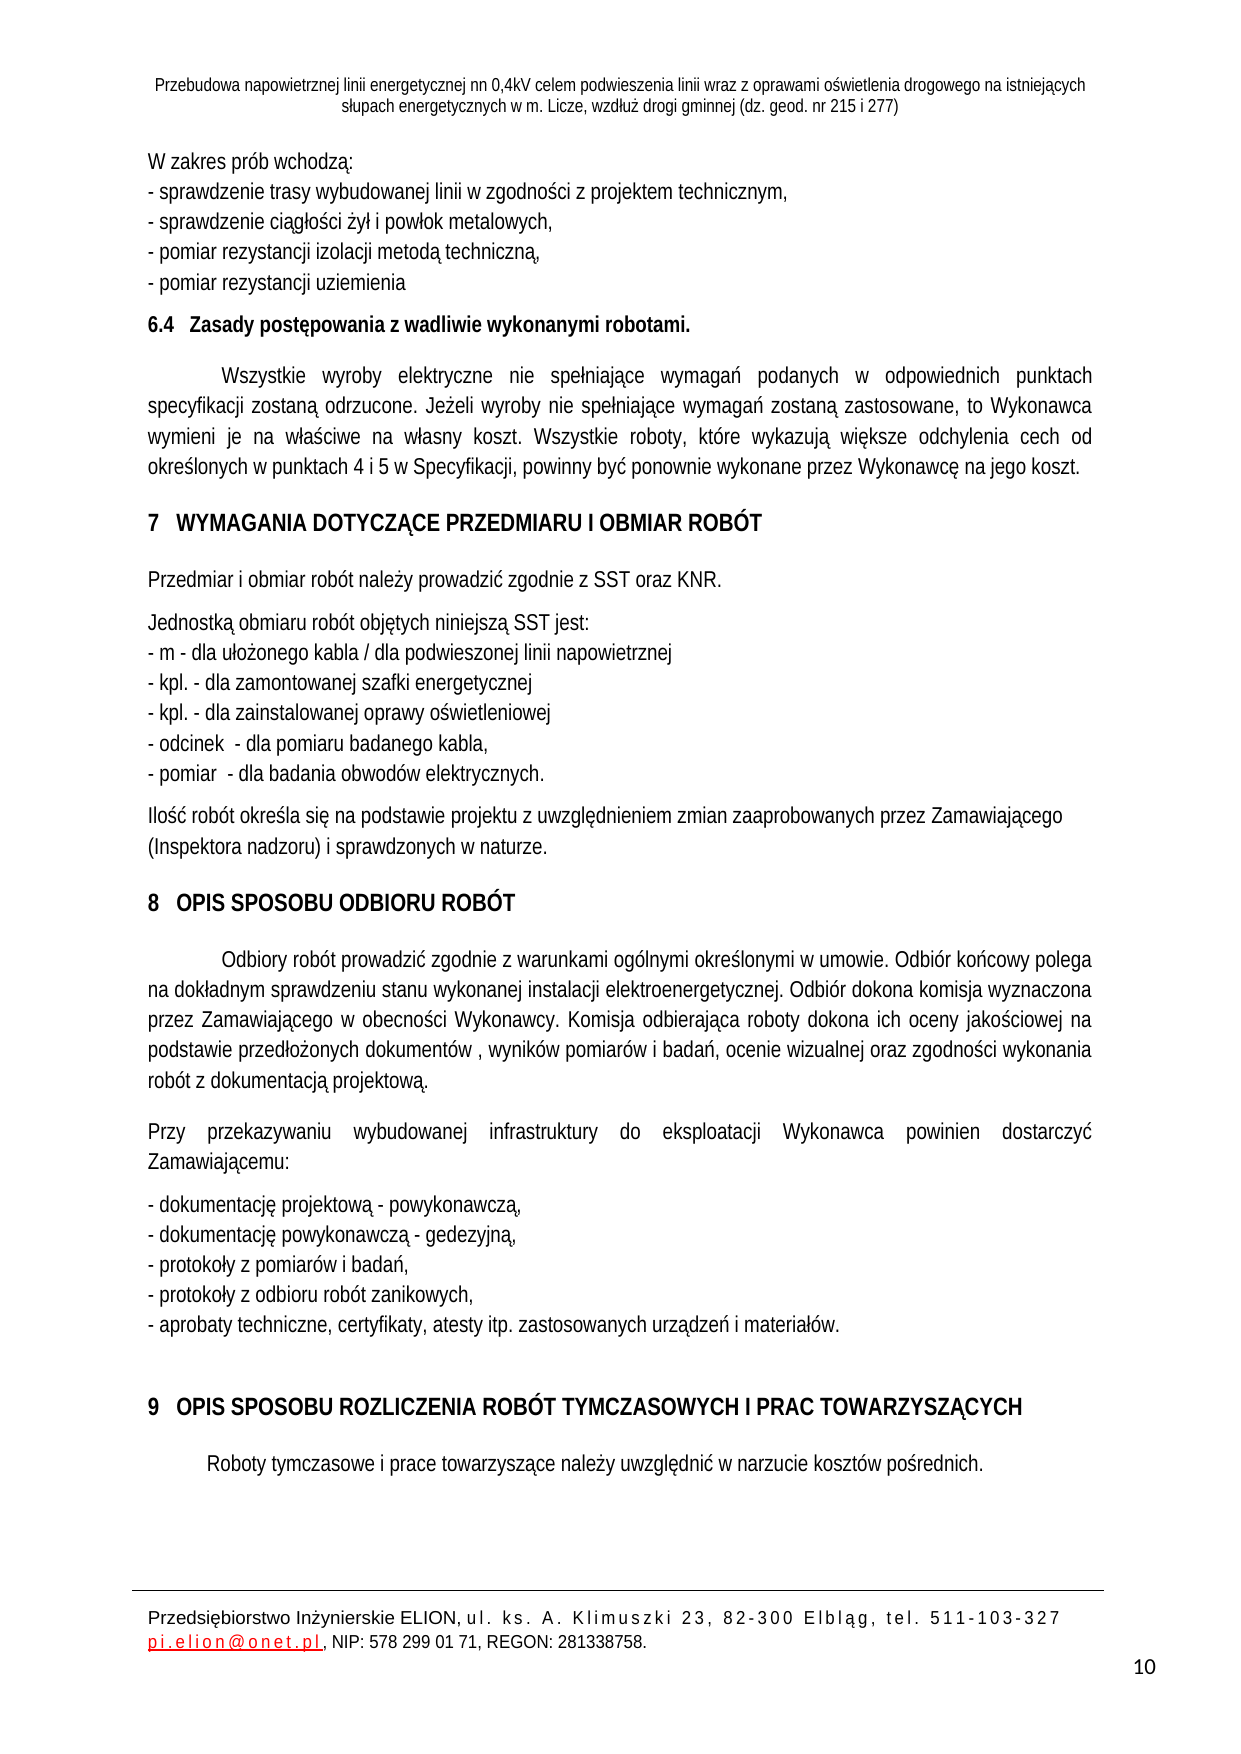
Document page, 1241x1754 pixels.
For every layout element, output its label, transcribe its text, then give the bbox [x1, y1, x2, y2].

text - m - dla ułożonego kabla / dla podwieszonej linii napowietrznej [148, 639, 1093, 665]
text - odcinek - dla pomiaru badanego kabla, [148, 729, 1093, 756]
text Roboty tymczasowe i prace towarzyszące należy uwzględnić w narzucie kosztów pośrednich. [148, 1449, 1093, 1476]
text - dokumentację projektową - powykonawczą, [148, 1191, 1093, 1217]
text Wszystkie wyroby elektryczne nie spełniające wymagań podanych w odpowiednich punktach specyfikacji zostaną odrzucone. Jeżeli wyroby nie spełniające wymagań zostaną zastosowane, to Wykonawca wymieni je na właściwe na własny koszt. Wszystkie roboty, które wykazują większe odchylenia cech od określonych w punktach 4 i 5 w Specyfikacji, powinny być ponownie wykonane przez Wykonawcę na jego koszt. [148, 362, 1093, 479]
text - kpl. - dla zamontowanej szafki energetycznej [148, 669, 1093, 695]
subtitle 9 OPIS SPOSOBU ROZLICZENIA ROBÓT TYMCZASOWYCH I PRAC TOWARZYSZĄCYCH [148, 1392, 1093, 1420]
text Przy przekazywaniu wybudowanej infrastruktury do eksploatacji Wykonawca powinien dostarczyć Zamawiającemu: [148, 1118, 1093, 1174]
text - aprobaty techniczne, certyfikaty, atesty itp. zastosowanych urządzeń i materiałów. [148, 1311, 1093, 1338]
text - kpl. - dla zainstalowanej oprawy oświetleniowej [148, 699, 1093, 726]
text Odbiory robót prowadzić zgodnie z warunkami ogólnymi określonymi w umowie. Odbiór końcowy polega na dokładnym sprawdzeniu stanu wykonanej instalacji elektroenergetycznej. Odbiór dokona komisja wyznaczona przez Zamawiającego w obecności Wykonawcy. Komisja odbierająca roboty dokona ich oceny jakościowej na podstawie przedłożonych dokumentów , wyników pomiarów i badań, ocenie wizualnej oraz zgodności wykonania robót z dokumentacją projektową. [148, 946, 1093, 1093]
subtitle 7 WYMAGANIA DOTYCZĄCE PRZEDMIARU I OBMIAR ROBÓT [148, 508, 1093, 537]
subtitle 8 OPIS SPOSOBU ODBIORU ROBÓT [148, 888, 1093, 916]
text Przedmiar i obmiar robót należy prowadzić zgodnie z SST oraz KNR. [148, 566, 1093, 592]
text - pomiar - dla badania obwodów elektrycznych. [148, 760, 1093, 786]
text - dokumentację powykonawczą - gedezyjną, [148, 1221, 1093, 1247]
text - sprawdzenie trasy wybudowanej linii w zgodności z projektem technicznym, [148, 178, 1093, 204]
text (Inspektora nadzoru) i sprawdzonych w naturze. [148, 833, 1093, 859]
text Ilość robót określa się na podstawie projektu z uwzględnieniem zmian zaaprobowanych przez Zamawiającego [148, 802, 1093, 829]
text 6.4 Zasady postępowania z wadliwie wykonanymi robotami. [148, 311, 1093, 337]
text Jednostką obmiaru robót objętych niniejszą SST jest: [148, 609, 1093, 635]
text - pomiar rezystancji izolacji metodą techniczną, [148, 238, 1093, 264]
text W zakres prób wchodzą: [148, 148, 1093, 174]
text - sprawdzenie ciągłości żył i powłok metalowych, [148, 208, 1093, 234]
text - protokoły z odbioru robót zanikowych, [148, 1281, 1093, 1307]
text - protokoły z pomiarów i badań, [148, 1251, 1093, 1277]
text - pomiar rezystancji uziemienia [148, 268, 1093, 295]
